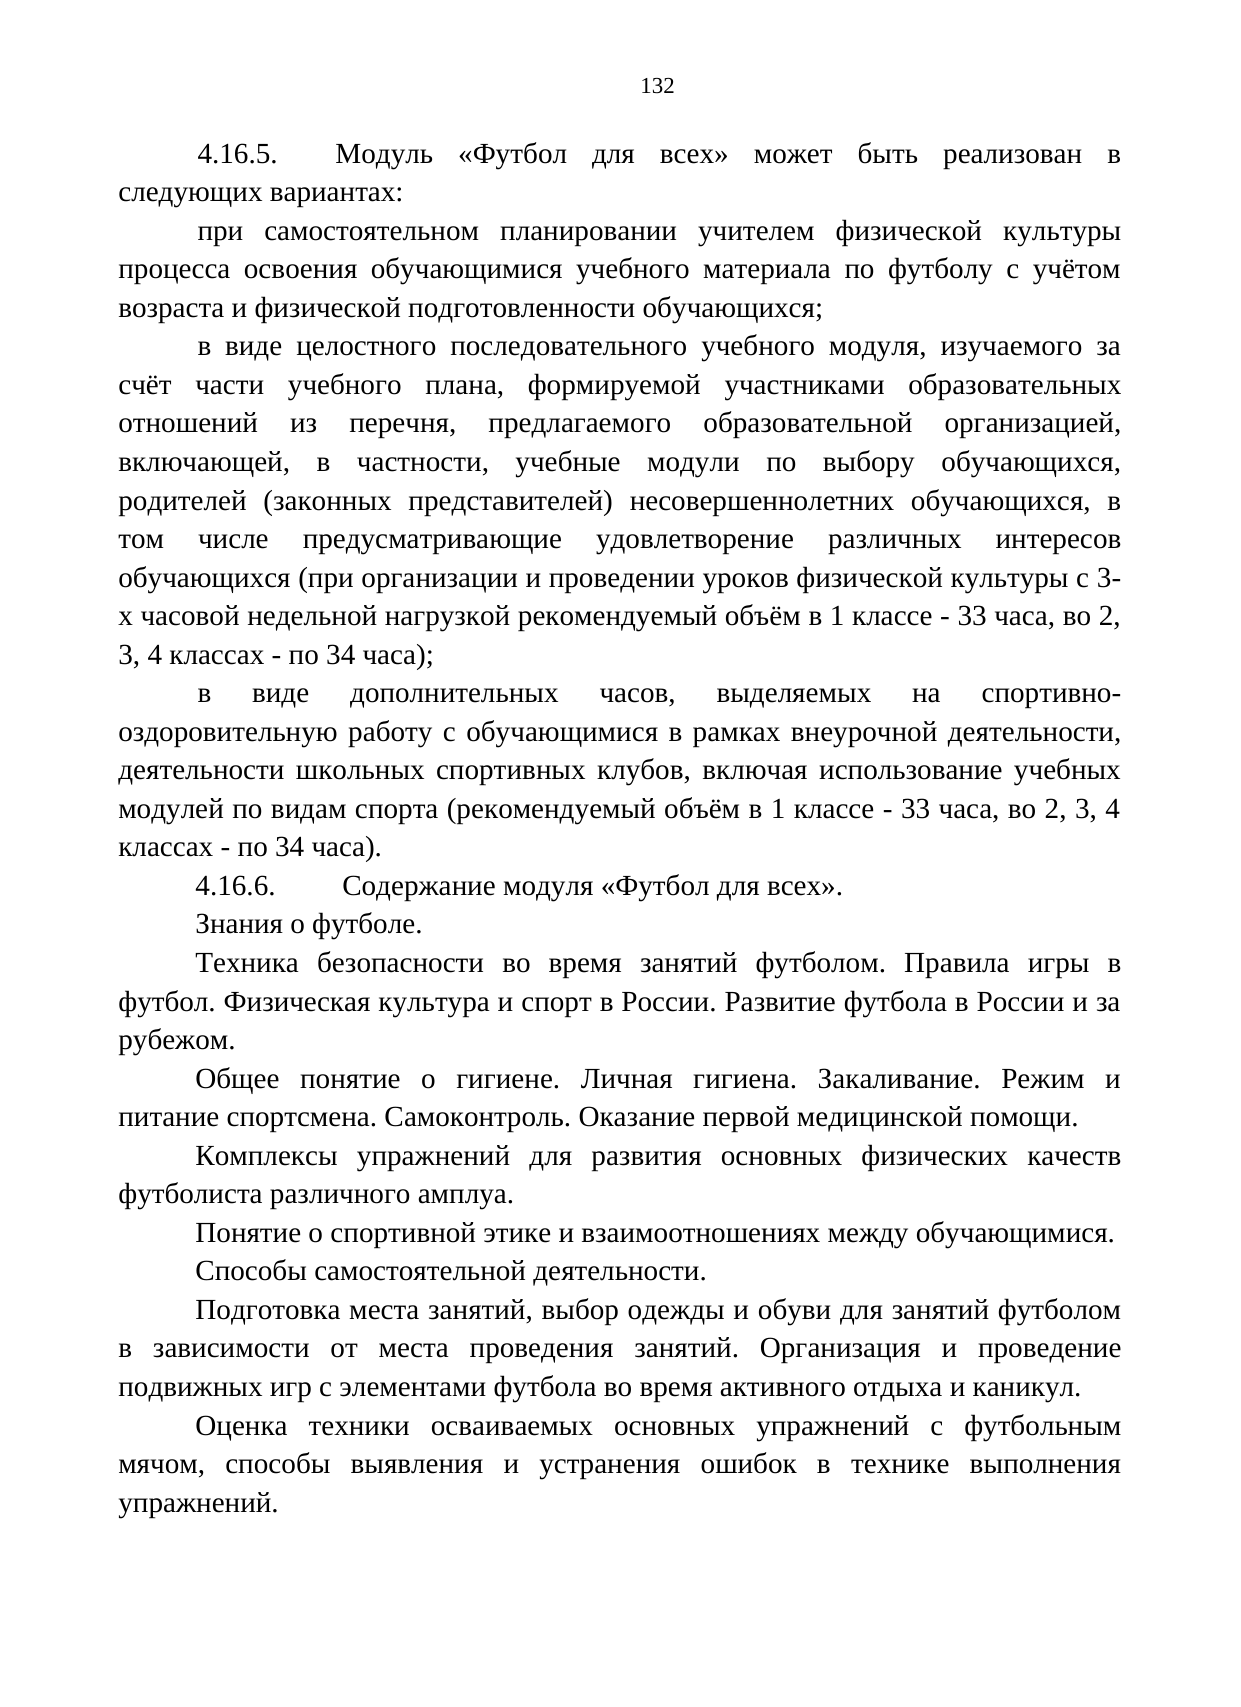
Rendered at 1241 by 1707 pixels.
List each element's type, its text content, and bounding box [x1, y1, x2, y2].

text Оценка техники осваиваемых основных упражнений с футбольным мячом, способы выявления и устранения ошибок в технике выполнения упражнений. [118, 1408, 1122, 1518]
text Способы самостоятельной деятельности. [118, 1253, 1122, 1287]
text Общее понятие о гигиене. Личная гигиена. Закаливание. Режим и питание спортсмена. Самоконтроль. Оказание первой медицинской помощи. [118, 1061, 1122, 1133]
text Техника безопасности во время занятий футболом. Правила игры в футбол. Физическая культура и спорт в России. Развитие футбола в России и за рубежом. [118, 945, 1122, 1056]
text Понятие о спортивной этике и взаимоотношениях между обучающимися. [118, 1215, 1122, 1248]
text в виде дополнительных часов, выделяемых на спортивно-оздоровительную работу с обучающимися в рамках внеурочной деятельности, деятельности школьных спортивных клубов, включая использование учебных модулей по видам спорта (рекомендуемый объём в 1 классе - 33 часа, во 2, 3, 4 классах - по 34 часа). [118, 675, 1122, 863]
list Содержание модуля «Футбол для всех». [118, 868, 1122, 902]
text Знания о футболе. [118, 907, 1122, 940]
text при самостоятельном планировании учителем физической культуры процесса освоения обучающимися учебного материала по футболу с учётом возраста и физической подготовленности обучающихся; [118, 213, 1122, 323]
list Модуль «Футбол для всех» может быть реализован в следующих вариантах: [118, 136, 1122, 208]
text Комплексы упражнений для развития основных физических качеств футболиста различного амплуа. [118, 1138, 1122, 1210]
text в виде целостного последовательного учебного модуля, изучаемого за счёт части учебного плана, формируемой участниками образовательных отношений из перечня, предлагаемого образовательной организацией, включающей, в частности, учебные модули по выбору обучающихся, родителей (законных представителей) несовершеннолетних обучающихся, в том числе предусматривающие удовлетворение различных интересов обучающихся (при организации и проведении уроков физической культуры с 3-х часовой недельной нагрузкой рекомендуемый объём в 1 классе - 33 часа, во 2, 3, 4 классах - по 34 часа); [118, 328, 1122, 670]
text Подготовка места занятий, выбор одежды и обуви для занятий футболом в зависимости от места проведения занятий. Организация и проведение подвижных игр с элементами футбола во время активного отдыха и каникул. [118, 1292, 1122, 1403]
